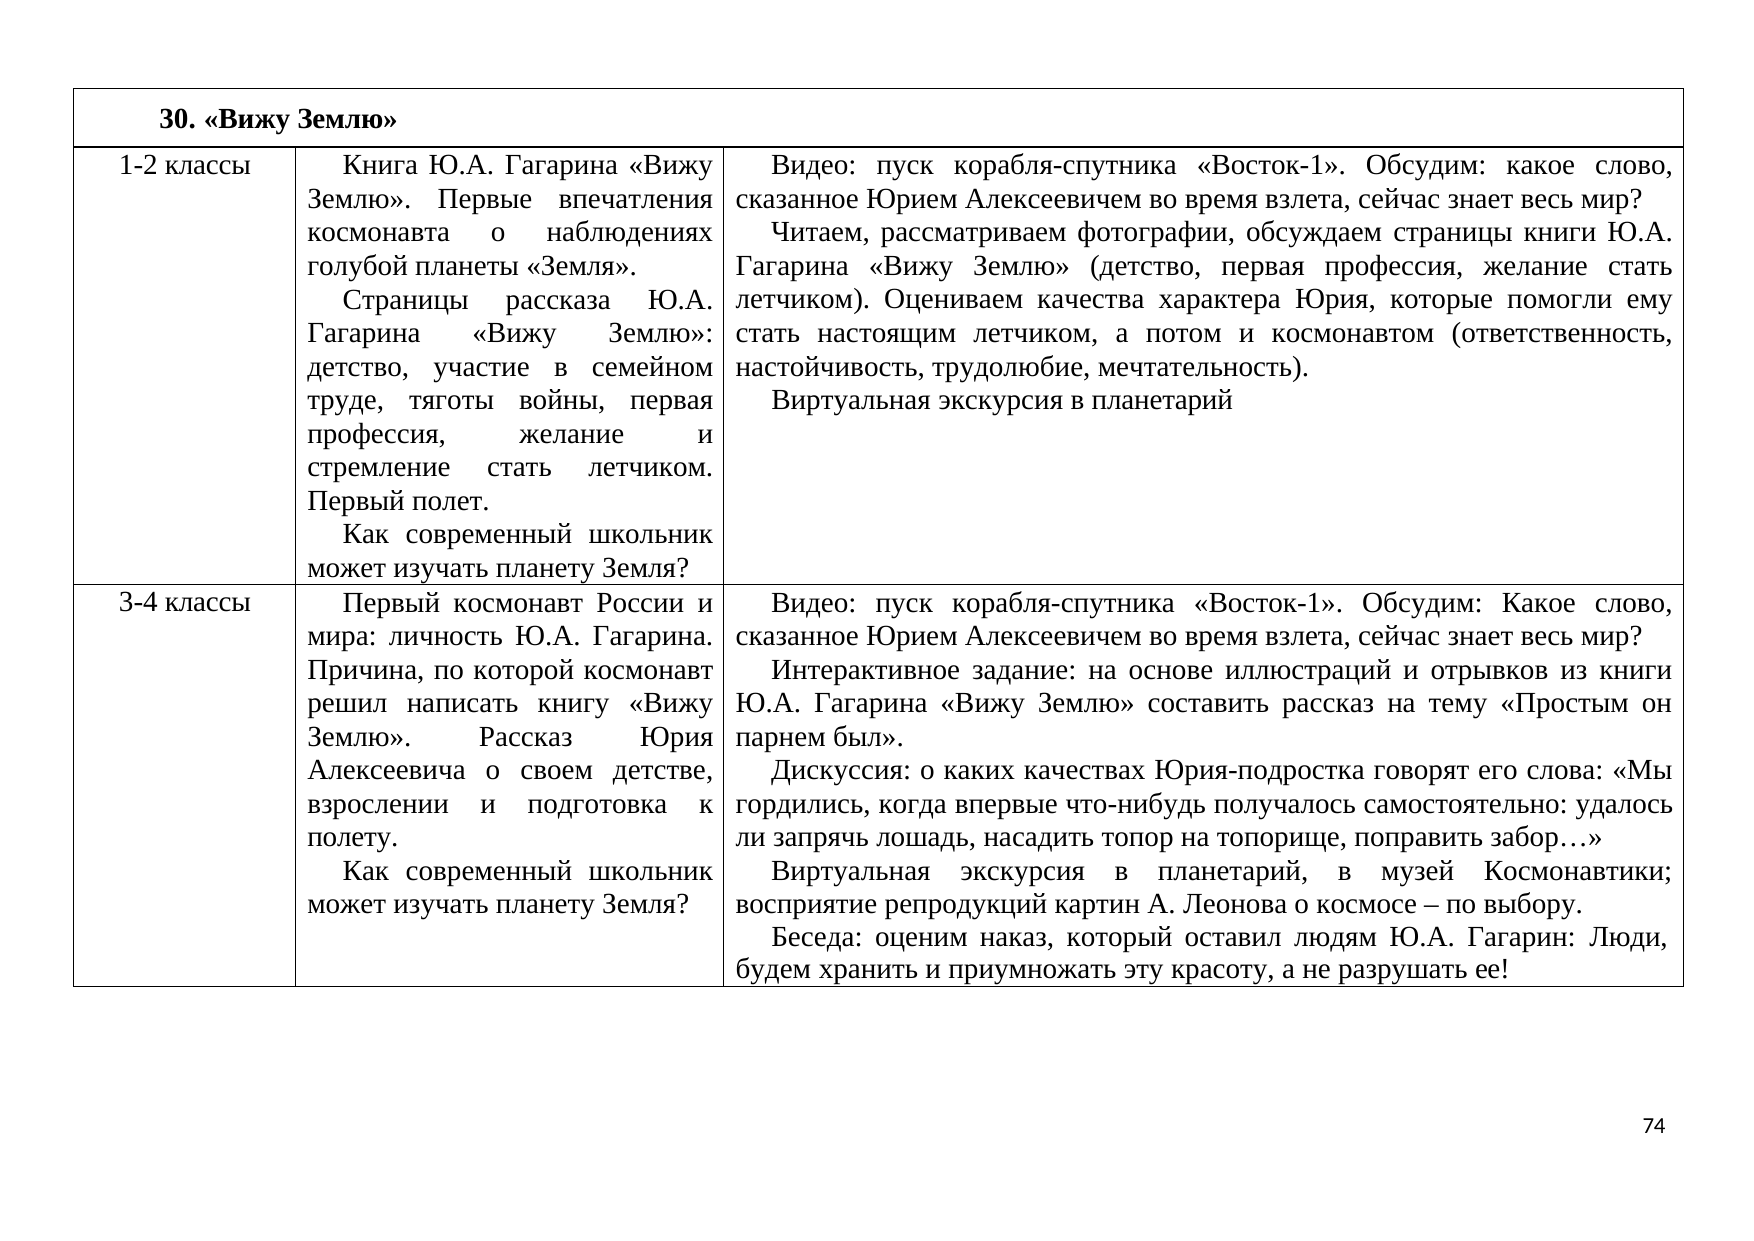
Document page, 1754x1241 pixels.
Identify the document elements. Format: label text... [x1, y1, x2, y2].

table_cell Видео: пуск корабля-спутника «Восток-1». Обсудим: Какое слово, сказанное Юрием Алексеевичем во время взлета, сейчас знает весь мир? Интерактивное задание: на основе иллюстраций и отрывков из книги Ю.А. Гагарина «Вижу Землю» составить рассказ на тему «Простым он парнем был». Дискуссия: о каких качествах Юрия-подростка говорят его слова: «Мы гордились, когда впервые что-нибудь получалось самостоятельно: удалось ли запрячь лошадь, насадить топор на топорище, поправить забор…» Виртуальная экскурсия в планетарий, в музей Космонавтики; восприятие репродукций картин А. Леонова о космосе – по выбору. Беседа: оценим наказ, который оставил людям Ю.А. Гагарин: Люди, будем хранить и приумножать эту красоту, а не разрушать ее! [724, 585, 1683, 986]
table_cell 3-4 классы [74, 585, 295, 986]
table_cell Первый космонавт России и мира: личность Ю.А. Гагарина. Причина, по которой космонавт решил написать книгу «Вижу Землю». Рассказ Юрия Алексеевича о своем детстве, взрослении и подготовка к полету. Как современный школьник может изучать планету Земля? [296, 585, 723, 986]
table_header 30. «Вижу Землю» [74, 89, 1683, 146]
table_cell Видео: пуск корабля-спутника «Восток-1». Обсудим: какое слово, сказанное Юрием Алексеевичем во время взлета, сейчас знает весь мир? Читаем, рассматриваем фотографии, обсуждаем страницы книги Ю.А. Гагарина «Вижу Землю» (детство, первая профессия, желание стать летчиком). Оцениваем качества характера Юрия, которые помогли ему стать настоящим летчиком, а потом и космонавтом (ответственность, настойчивость, трудолюбие, мечтательность). Виртуальная экскурсия в планетарий [724, 148, 1683, 584]
table_cell Книга Ю.А. Гагарина «Вижу Землю». Первые впечатления космонавта о наблюдениях голубой планеты «Земля». Страницы рассказа Ю.А. Гагарина «Вижу Землю»: детство, участие в семейном труде, тяготы войны, первая профессия, желание и стремление стать летчиком. Первый полет. Как современный школьник может изучать планету Земля? [296, 148, 723, 584]
table_cell 1-2 классы [74, 148, 295, 584]
